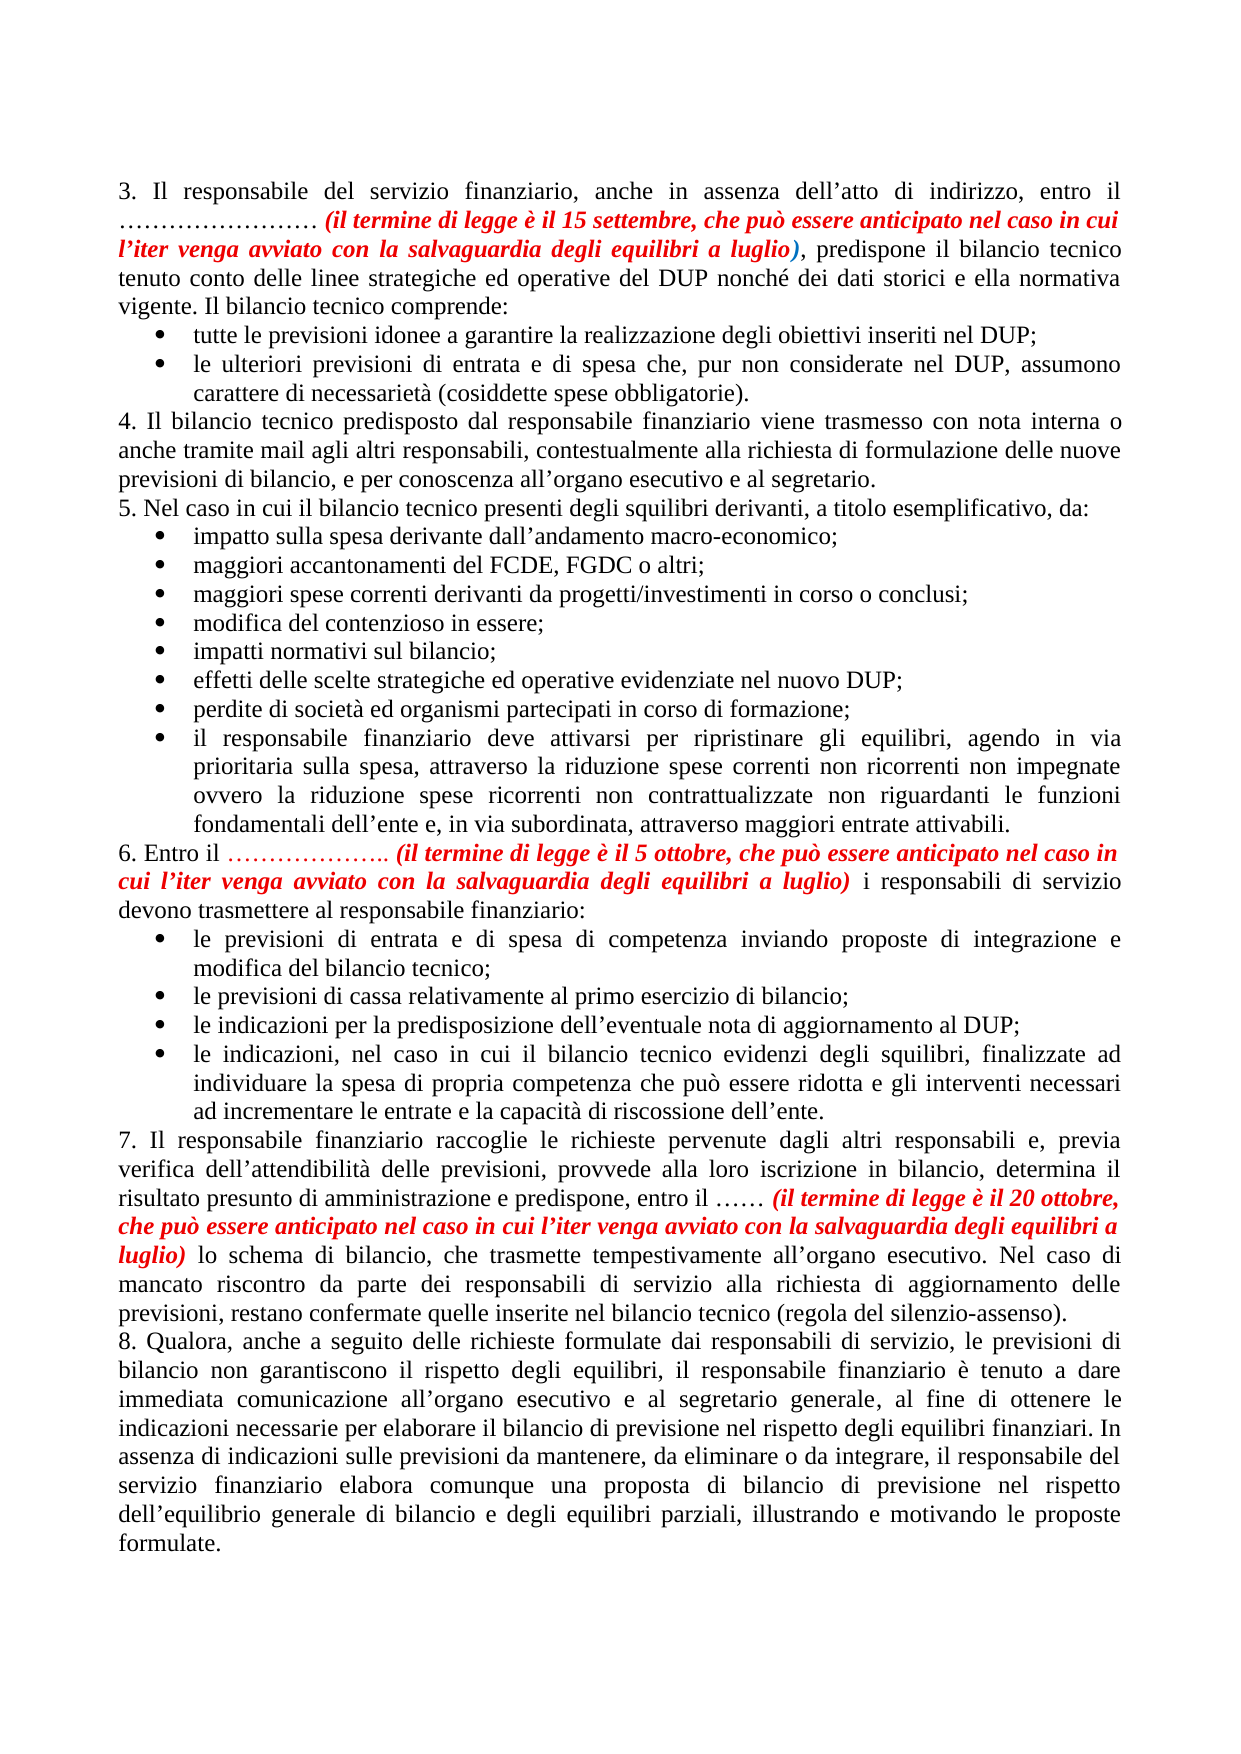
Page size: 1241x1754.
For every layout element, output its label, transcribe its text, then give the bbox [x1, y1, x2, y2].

list le previsioni di cassa relativamente al primo esercizio di bilancio; [156, 981, 1122, 1010]
list perdite di società ed organismi partecipati in corso di formazione; [156, 694, 1122, 723]
list effetti delle scelte strategiche ed operative evidenziate nel nuovo DUP; [156, 665, 1122, 694]
list le indicazioni, nel caso in cui il bilancio tecnico evidenzi degli squilibri, finalizzate ad individuare la spesa di propria competenza che può essere ridotta e gli interventi necessari ad incrementare le entrate e la capacità di riscossione dell’ente. [156, 1039, 1122, 1125]
list il responsabile finanziario deve attivarsi per ripristinare gli equilibri, agendo in via prioritaria sulla spesa, attraverso la riduzione spese correnti non ricorrenti non impegnate ovvero la riduzione spese ricorrenti non contrattualizzate non riguardanti le funzioni fondamentali dell’ente e, in via subordinata, attraverso maggiori entrate attivabili. [156, 723, 1122, 838]
text 3. Il responsabile del servizio finanziario, anche in assenza dell’atto di indirizzo, entro il …………………… (il termine di legge è il 15 settembre, che può essere anticipato nel caso in cui l’iter venga avviato con la salvaguardia degli equilibri a luglio), predispone il bilancio tecnico tenuto conto delle linee strategiche ed operative del DUP nonché dei dati storici e ella normativa vigente. Il bilancio tecnico comprende: [118, 176, 1122, 320]
text 4. Il bilancio tecnico predisposto dal responsabile finanziario viene trasmesso con nota interna o anche tramite mail agli altri responsabili, contestualmente alla richiesta di formulazione delle nuove previsioni di bilancio, e per conoscenza all’organo esecutivo e al segretario. [118, 406, 1122, 493]
text 7. Il responsabile finanziario raccoglie le richieste pervenute dagli altri responsabili e, previa verifica dell’attendibilità delle previsioni, provvede alla loro iscrizione in bilancio, determina il risultato presunto di amministrazione e predispone, entro il …… (il termine di legge è il 20 ottobre, che può essere anticipato nel caso in cui l’iter venga avviato con la salvaguardia degli equilibri a luglio) lo schema di bilancio, che trasmette tempestivamente all’organo esecutivo. Nel caso di mancato riscontro da parte dei responsabili di servizio alla richiesta di aggiornamento delle previsioni, restano confermate quelle inserite nel bilancio tecnico (regola del silenzio-assenso). [118, 1125, 1122, 1326]
list le previsioni di entrata e di spesa di competenza inviando proposte di integrazione e modifica del bilancio tecnico; [156, 924, 1122, 981]
list maggiori accantonamenti del FCDE, FGDC o altri; [156, 550, 1122, 579]
text 8. Qualora, anche a seguito delle richieste formulate dai responsabili di servizio, le previsioni di bilancio non garantiscono il rispetto degli equilibri, il responsabile finanziario è tenuto a dare immediata comunicazione all’organo esecutivo e al segretario generale, al fine di ottenere le indicazioni necessarie per elaborare il bilancio di previsione nel rispetto degli equilibri finanziari. In assenza di indicazioni sulle previsioni da mantenere, da eliminare o da integrare, il responsabile del servizio finanziario elabora comunque una proposta di bilancio di previsione nel rispetto dell’equilibrio generale di bilancio e degli equilibri parziali, illustrando e motivando le proposte formulate. [118, 1326, 1122, 1556]
list maggiori spese correnti derivanti da progetti/investimenti in corso o conclusi; [156, 579, 1122, 608]
list impatto sulla spesa derivante dall’andamento macro-economico; [156, 521, 1122, 550]
list modifica del contenzioso in essere; [156, 608, 1122, 636]
list tutte le previsioni idonee a garantire la realizzazione degli obiettivi inseriti nel DUP; [156, 320, 1122, 349]
list le indicazioni per la predisposizione dell’eventuale nota di aggiornamento al DUP; [156, 1010, 1122, 1039]
text 5. Nel caso in cui il bilancio tecnico presenti degli squilibri derivanti, a titolo esemplificativo, da: [118, 493, 1122, 521]
list le ulteriori previsioni di entrata e di spesa che, pur non considerate nel DUP, assumono carattere di necessarietà (cosiddette spese obbligatorie). [156, 349, 1122, 406]
list impatti normativi sul bilancio; [156, 636, 1122, 665]
text 6. Entro il ……………….. (il termine di legge è il 5 ottobre, che può essere anticipato nel caso in cui l’iter venga avviato con la salvaguardia degli equilibri a luglio) i responsabili di servizio devono trasmettere al responsabile finanziario: [118, 838, 1122, 924]
